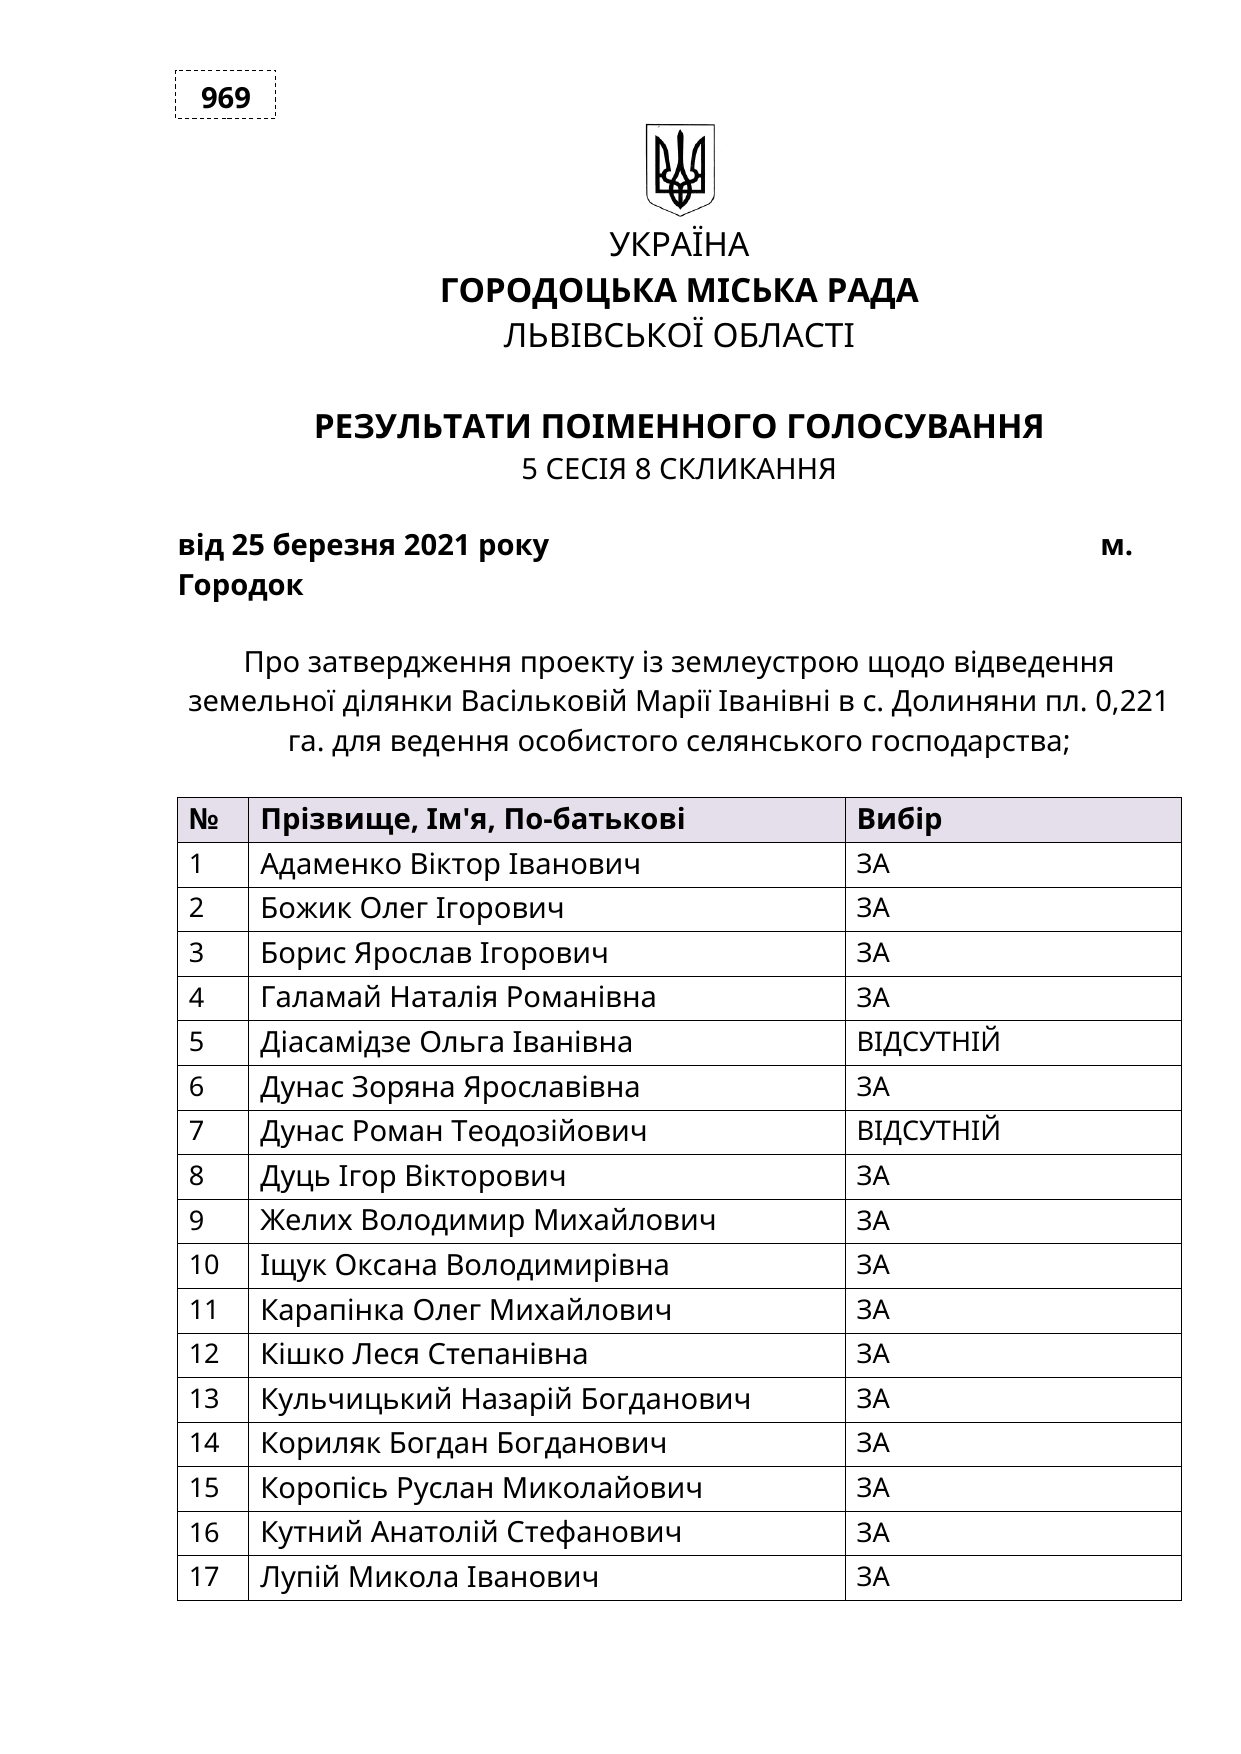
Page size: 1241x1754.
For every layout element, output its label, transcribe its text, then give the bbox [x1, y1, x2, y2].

picture [633, 118, 726, 221]
table_cell 5 [178, 1021, 248, 1065]
table_cell 13 [178, 1378, 248, 1422]
table_cell 11 [178, 1289, 248, 1332]
table_cell Кориляк Богдан Богданович [249, 1423, 845, 1466]
table_cell Адаменко Віктор Іванович [249, 843, 845, 887]
table_cell 10 [178, 1244, 248, 1288]
table_cell Кішко Леся Степанівна [249, 1334, 845, 1377]
table_cell 1 [178, 843, 248, 887]
table_cell ЗА [846, 1378, 1181, 1422]
table_cell ВІДСУТНІЙ [846, 1111, 1181, 1154]
table_header № [178, 798, 248, 842]
text 5 СЕСІЯ 8 СКЛИКАННЯ [177, 448, 1181, 488]
table_cell ЗА [846, 1244, 1181, 1288]
table_cell 6 [178, 1066, 248, 1109]
table_cell ЗА [846, 1423, 1181, 1466]
table_cell 12 [178, 1334, 248, 1377]
table_cell 4 [178, 977, 248, 1020]
table_cell 14 [178, 1423, 248, 1466]
table_cell Кульчицький Назарій Богданович [249, 1378, 845, 1422]
table_cell 16 [178, 1512, 248, 1555]
table_cell Желих Володимир Михайлович [249, 1200, 845, 1243]
table_cell Дунас Роман Теодозійович [249, 1111, 845, 1154]
table_cell ЗА [846, 1467, 1181, 1511]
table_cell Дуць Ігор Вікторович [249, 1155, 845, 1199]
table_cell Лупій Микола Іванович [249, 1556, 845, 1600]
table_cell 9 [178, 1200, 248, 1243]
text Про затвердження проекту із землеустрою щодо відведення земельної ділянки Васільковій Марії Іванівні в с. Долиняни пл. 0,221 га. для ведення особистого селянського господарства; [177, 641, 1181, 760]
table_cell Карапінка Олег Михайлович [249, 1289, 845, 1332]
table_cell ЗА [846, 843, 1181, 887]
table_cell ЗА [846, 1289, 1181, 1332]
table_cell 8 [178, 1155, 248, 1199]
text РЕЗУЛЬТАТИ ПОІМЕННОГО ГОЛОСУВАННЯ [177, 403, 1181, 448]
table_cell ЗА [846, 977, 1181, 1020]
table_cell ЗА [846, 1334, 1181, 1377]
table_cell 7 [178, 1111, 248, 1154]
table_cell ЗА [846, 1155, 1181, 1199]
table_cell 2 [178, 888, 248, 931]
text ГОРОДОЦЬКА МІСЬКА РАДА [177, 266, 1181, 312]
table_header Вибір [846, 798, 1181, 842]
table_cell ЗА [846, 1066, 1181, 1109]
table_cell Іщук Оксана Володимирівна [249, 1244, 845, 1288]
table_cell Кутний Анатолій Стефанович [249, 1512, 845, 1555]
table_cell Діасамідзе Ольга Іванівна [249, 1021, 845, 1065]
text від 25 березня 2021 року м. Городок [177, 525, 1181, 604]
table_cell 15 [178, 1467, 248, 1511]
table_cell Галамай Наталія Романівна [249, 977, 845, 1020]
table_cell ВІДСУТНІЙ [846, 1021, 1181, 1065]
table_cell ЗА [846, 888, 1181, 931]
table_cell Коропісь Руслан Миколайович [249, 1467, 845, 1511]
table_header Прізвище, Ім'я, По-батькові [249, 798, 845, 842]
table_cell 17 [178, 1556, 248, 1600]
table_cell ЗА [846, 1512, 1181, 1555]
table_cell ЗА [846, 1200, 1181, 1243]
table_cell Дунас Зоряна Ярославівна [249, 1066, 845, 1109]
table_cell 3 [178, 932, 248, 976]
table_cell Божик Олег Ігорович [249, 888, 845, 931]
table_cell Борис Ярослав Ігорович [249, 932, 845, 976]
table_cell ЗА [846, 1556, 1181, 1600]
table_cell ЗА [846, 932, 1181, 976]
text ЛЬВІВСЬКОЇ ОБЛАСТІ [177, 312, 1181, 357]
text УКРАЇНА [177, 221, 1181, 266]
